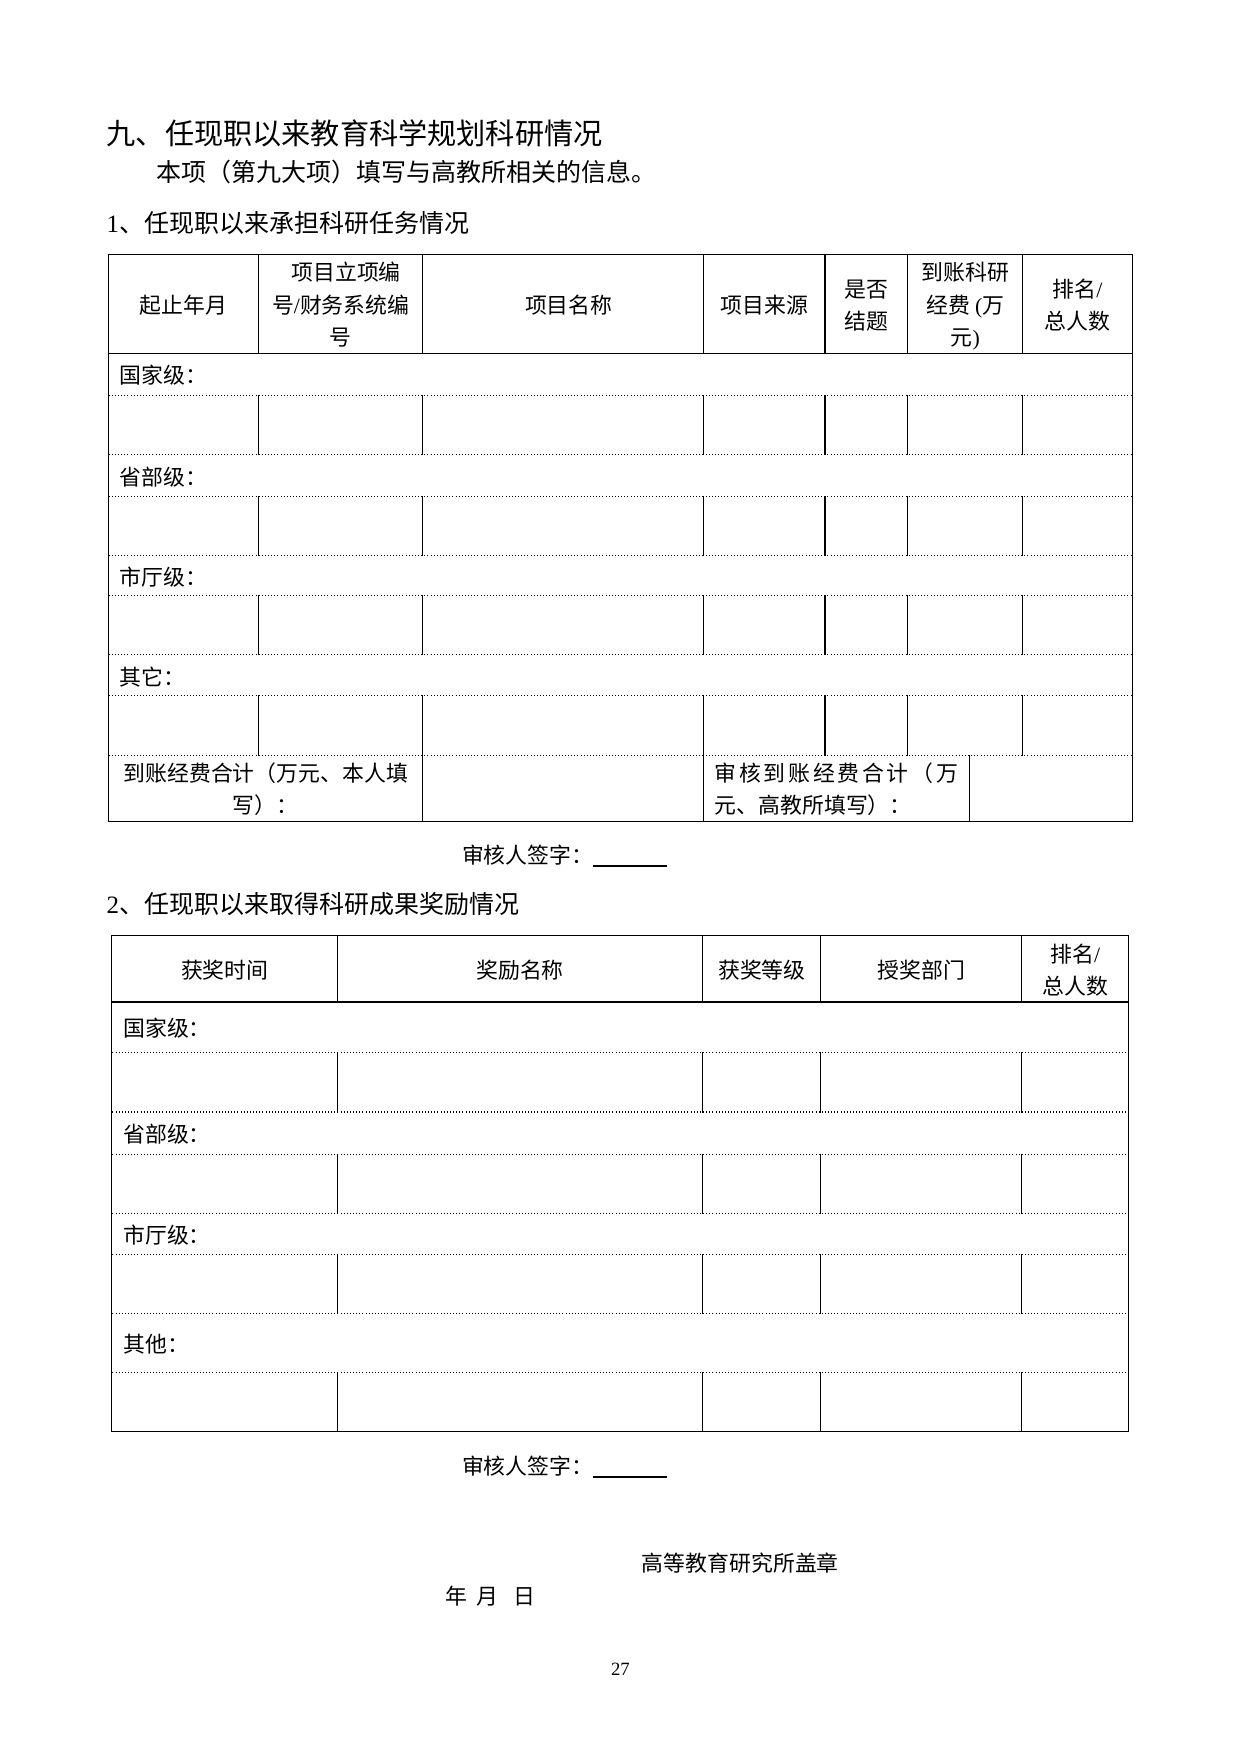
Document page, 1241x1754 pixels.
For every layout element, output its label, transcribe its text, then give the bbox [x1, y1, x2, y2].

table_cell [1023, 595, 1132, 654]
table_header 是否结题 [826, 255, 907, 352]
table_cell [704, 595, 824, 654]
table_cell [703, 1154, 820, 1212]
table_cell [704, 395, 824, 454]
table_cell [826, 595, 907, 654]
text 年 月 日 [106, 1578, 1134, 1611]
table_cell [908, 695, 1022, 754]
table_header 项目来源 [704, 255, 824, 352]
table_header 授奖部门 [821, 936, 1021, 1001]
table_cell [1023, 496, 1132, 555]
table_cell [826, 695, 907, 754]
table_cell [1022, 1052, 1128, 1111]
table_cell [970, 755, 1132, 821]
table_header 项目立项编号/财务系统编号 [259, 255, 422, 352]
text 审核人签字： [106, 1448, 1134, 1481]
table_cell [338, 1154, 702, 1212]
text 审核人签字： [106, 838, 1134, 870]
text 九、任现职以来教育科学规划科研情况 [106, 110, 1134, 153]
text 高等教育研究所盖章 [106, 1546, 1134, 1578]
table_cell [826, 395, 907, 454]
table_cell 市厅级： [109, 555, 1132, 595]
table_cell 省部级： [109, 454, 1132, 496]
table_header 获奖等级 [703, 936, 820, 1001]
table_header 到账科研经费 (万元) [908, 255, 1022, 352]
text 本项（第九大项）填写与高教所相关的信息。 [106, 153, 1134, 189]
table_header 排名/ 总人数 [1022, 936, 1128, 1001]
table_header 获奖时间 [112, 936, 337, 1001]
text 1、任现职以来承担科研任务情况 [106, 189, 1134, 254]
table_cell [259, 595, 422, 654]
table_cell [908, 496, 1022, 555]
table_cell [112, 1052, 337, 1111]
table_cell [908, 595, 1022, 654]
table_cell [109, 395, 258, 454]
table_cell [423, 395, 703, 454]
table_cell [703, 1052, 820, 1111]
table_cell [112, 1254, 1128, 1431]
table_cell 市厅级： [112, 1213, 1128, 1254]
table_cell [109, 595, 258, 654]
table_cell [821, 1154, 1021, 1212]
table_cell [259, 395, 422, 454]
table_cell 国家级： [112, 1003, 1128, 1052]
table_cell 到账经费合计（万元、本人填写）： [109, 755, 422, 821]
table_header 奖励名称 [338, 936, 702, 1001]
table_cell [259, 496, 422, 555]
table_cell [704, 496, 824, 555]
table_cell [826, 496, 907, 555]
table_cell [423, 595, 703, 654]
table_cell [1022, 1154, 1128, 1212]
table_cell [338, 1052, 702, 1111]
table_cell [259, 695, 422, 754]
table_cell [821, 1052, 1021, 1111]
table_header 排名/ 总人数 [1023, 255, 1132, 352]
table_cell [1023, 395, 1132, 454]
table_cell 其它： [109, 654, 1132, 695]
table_cell 审核到账经费合计（万元、高教所填写）： [704, 755, 969, 821]
text 2、任现职以来取得科研成果奖励情况 [106, 870, 1134, 935]
table_cell [109, 496, 258, 555]
table_header 起止年月 [109, 255, 258, 352]
table_cell [423, 755, 703, 821]
table_header 项目名称 [423, 255, 703, 352]
table_cell [1023, 695, 1132, 754]
table_cell [112, 1154, 337, 1212]
table_cell 省部级： [112, 1111, 1128, 1153]
table_cell [423, 496, 703, 555]
table_cell [109, 695, 258, 754]
table_cell [704, 695, 824, 754]
table_cell [908, 395, 1022, 454]
table_cell [423, 695, 703, 754]
table_cell 国家级： [109, 354, 1132, 395]
